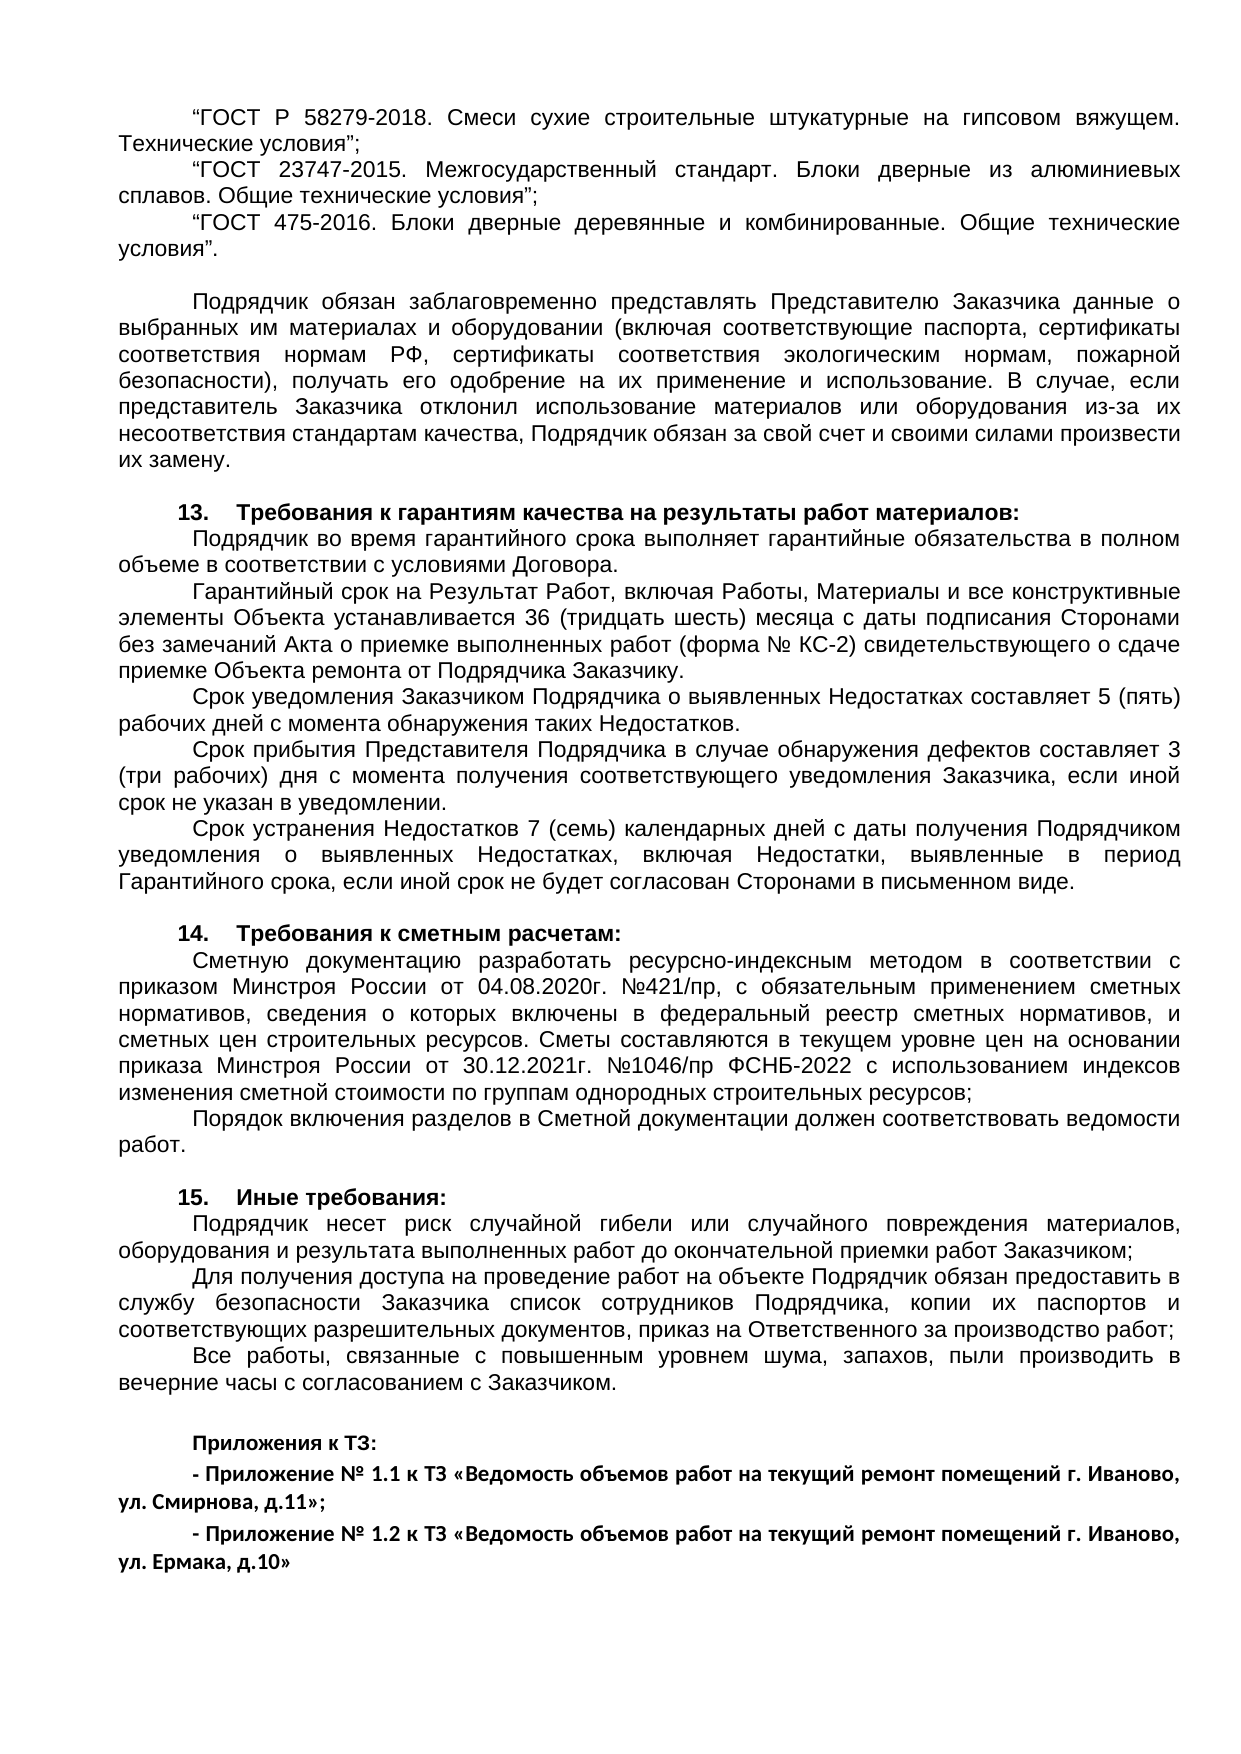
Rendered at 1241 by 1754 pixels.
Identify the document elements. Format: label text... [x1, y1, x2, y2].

text Срок устранения Недостатков 7 (семь) календарных дней с даты получения Подрядчиком уведомления о выявленных Недостатках, включая Недостатки, выявленные в период Гарантийного срока, если иной срок не будет согласован Сторонами в письменном виде. [118, 815, 1181, 894]
list Требования к гарантиям качества на результаты работ материалов: [118, 499, 1181, 525]
text Срок прибытия Представителя Подрядчика в случае обнаружения дефектов составляет 3 (три рабочих) дня с момента получения соответствующего уведомления Заказчика, если иной срок не указан в уведомлении. [118, 736, 1181, 815]
text Приложения к ТЗ: [118, 1431, 1181, 1455]
text Все работы, связанные с повышенным уровнем шума, запахов, пыли производить в вечерние часы с согласованием с Заказчиком. [118, 1342, 1181, 1395]
text Подрядчик несет риск случайной гибели или случайного повреждения материалов, оборудования и результата выполненных работ до окончательной приемки работ Заказчиком; [118, 1210, 1181, 1263]
text Порядок включения разделов в Сметной документации должен соответствовать ведомости работ. [118, 1105, 1181, 1158]
text Гарантийный срок на Результат Работ, включая Работы, Материалы и все конструктивные элементы Объекта устанавливается 36 (тридцать шесть) месяца с даты подписания Сторонами без замечаний Акта о приемке выполненных работ (форма № КС-2) свидетельствующего о сдаче приемке Объекта ремонта от Подрядчика Заказчику. [118, 578, 1181, 683]
text “ГОСТ 23747-2015. Межгосударственный стандарт. Блоки дверные из алюминиевых сплавов. Общие технические условия”; [118, 156, 1181, 209]
list Требования к сметным расчетам: [118, 920, 1181, 947]
text Подрядчик во время гарантийного срока выполняет гарантийные обязательства в полном объеме в соответствии с условиями Договора. [118, 525, 1181, 578]
text Подрядчик обязан заблаговременно представлять Представителю Заказчика данные о выбранных им материалах и оборудовании (включая соответствующие паспорта, сертификаты соответствия нормам РФ, сертификаты соответствия экологическим нормам, пожарной безопасности), получать его одобрение на их применение и использование. В случае, если представитель Заказчика отклонил использование материалов или оборудования из-за их несоответствия стандартам качества, Подрядчик обязан за свой счет и своими силами произвести их замену. [118, 288, 1181, 472]
text “ГОСТ Р 58279-2018. Смеси сухие строительные штукатурные на гипсовом вяжущем. Технические условия”; [118, 103, 1181, 156]
list Иные требования: [118, 1184, 1181, 1210]
text - Приложение № 1.2 к ТЗ «Ведомость объемов работ на текущий ремонт помещений г. Иваново, ул. Ермака, д.10» [118, 1519, 1181, 1576]
text - Приложение № 1.1 к ТЗ «Ведомость объемов работ на текущий ремонт помещений г. Иваново, ул. Смирнова, д.11»; [118, 1459, 1181, 1515]
text “ГОСТ 475-2016. Блоки дверные деревянные и комбинированные. Общие технические условия”. [118, 209, 1181, 262]
text Сметную документацию разработать ресурсно-индексным методом в соответствии с приказом Минстроя России от 04.08.2020г. №421/пр, с обязательным применением сметных нормативов, сведения о которых включены в федеральный реестр сметных нормативов, и сметных цен строительных ресурсов. Сметы составляются в текущем уровне цен на основании приказа Минстроя России от 30.12.2021г. №1046/пр ФСНБ-2022 с использованием индексов изменения сметной стоимости по группам однородных строительных ресурсов; [118, 947, 1181, 1105]
text Срок уведомления Заказчиком Подрядчика о выявленных Недостатках составляет 5 (пять) рабочих дней с момента обнаружения таких Недостатков. [118, 683, 1181, 736]
text Для получения доступа на проведение работ на объекте Подрядчик обязан предоставить в службу безопасности Заказчика список сотрудников Подрядчика, копии их паспортов и соответствующих разрешительных документов, приказ на Ответственного за производство работ; [118, 1263, 1181, 1342]
